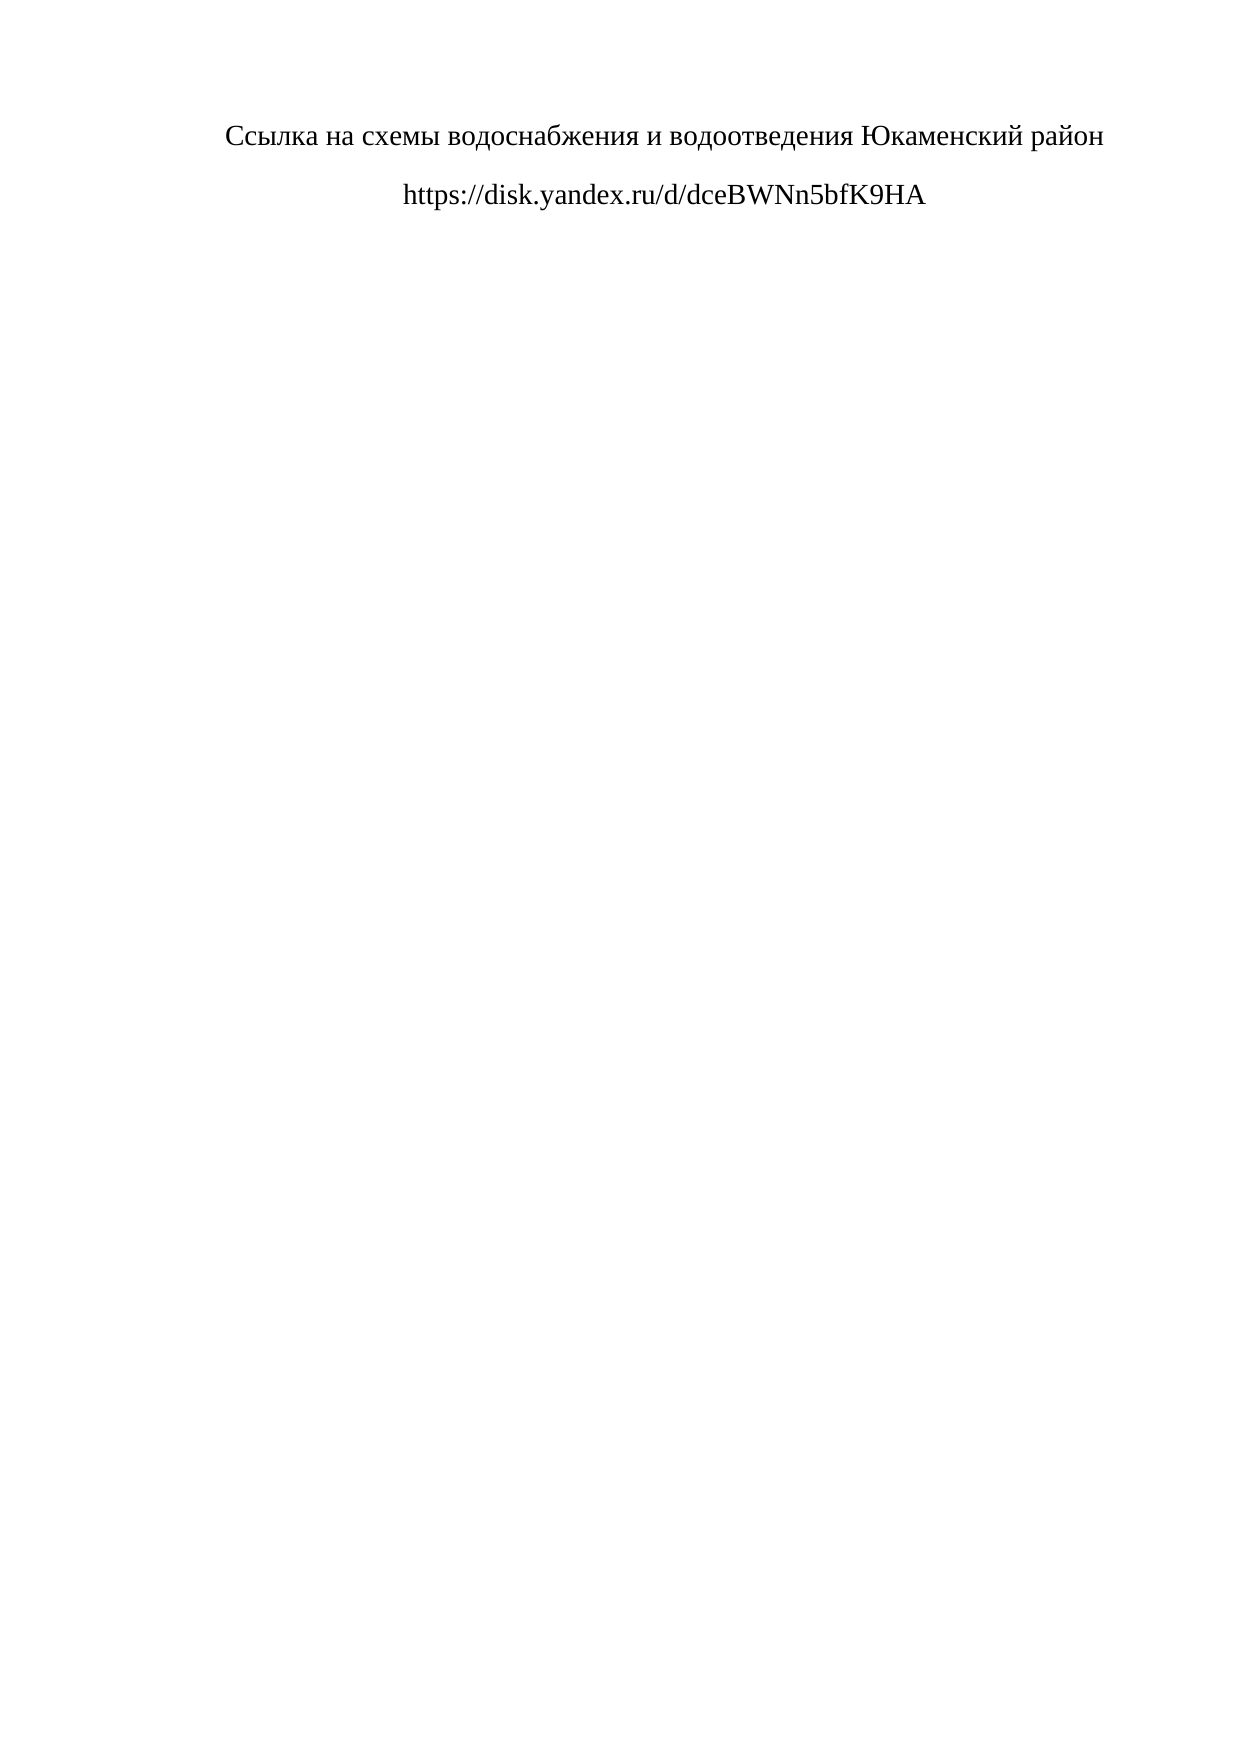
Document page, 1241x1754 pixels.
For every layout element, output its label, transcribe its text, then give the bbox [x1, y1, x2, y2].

text https://disk.yandex.ru/d/dceBWNn5bfK9HA [177, 177, 1152, 211]
text Ссылка на схемы водоснабжения и водоотведения Юкаменский район [177, 118, 1152, 152]
